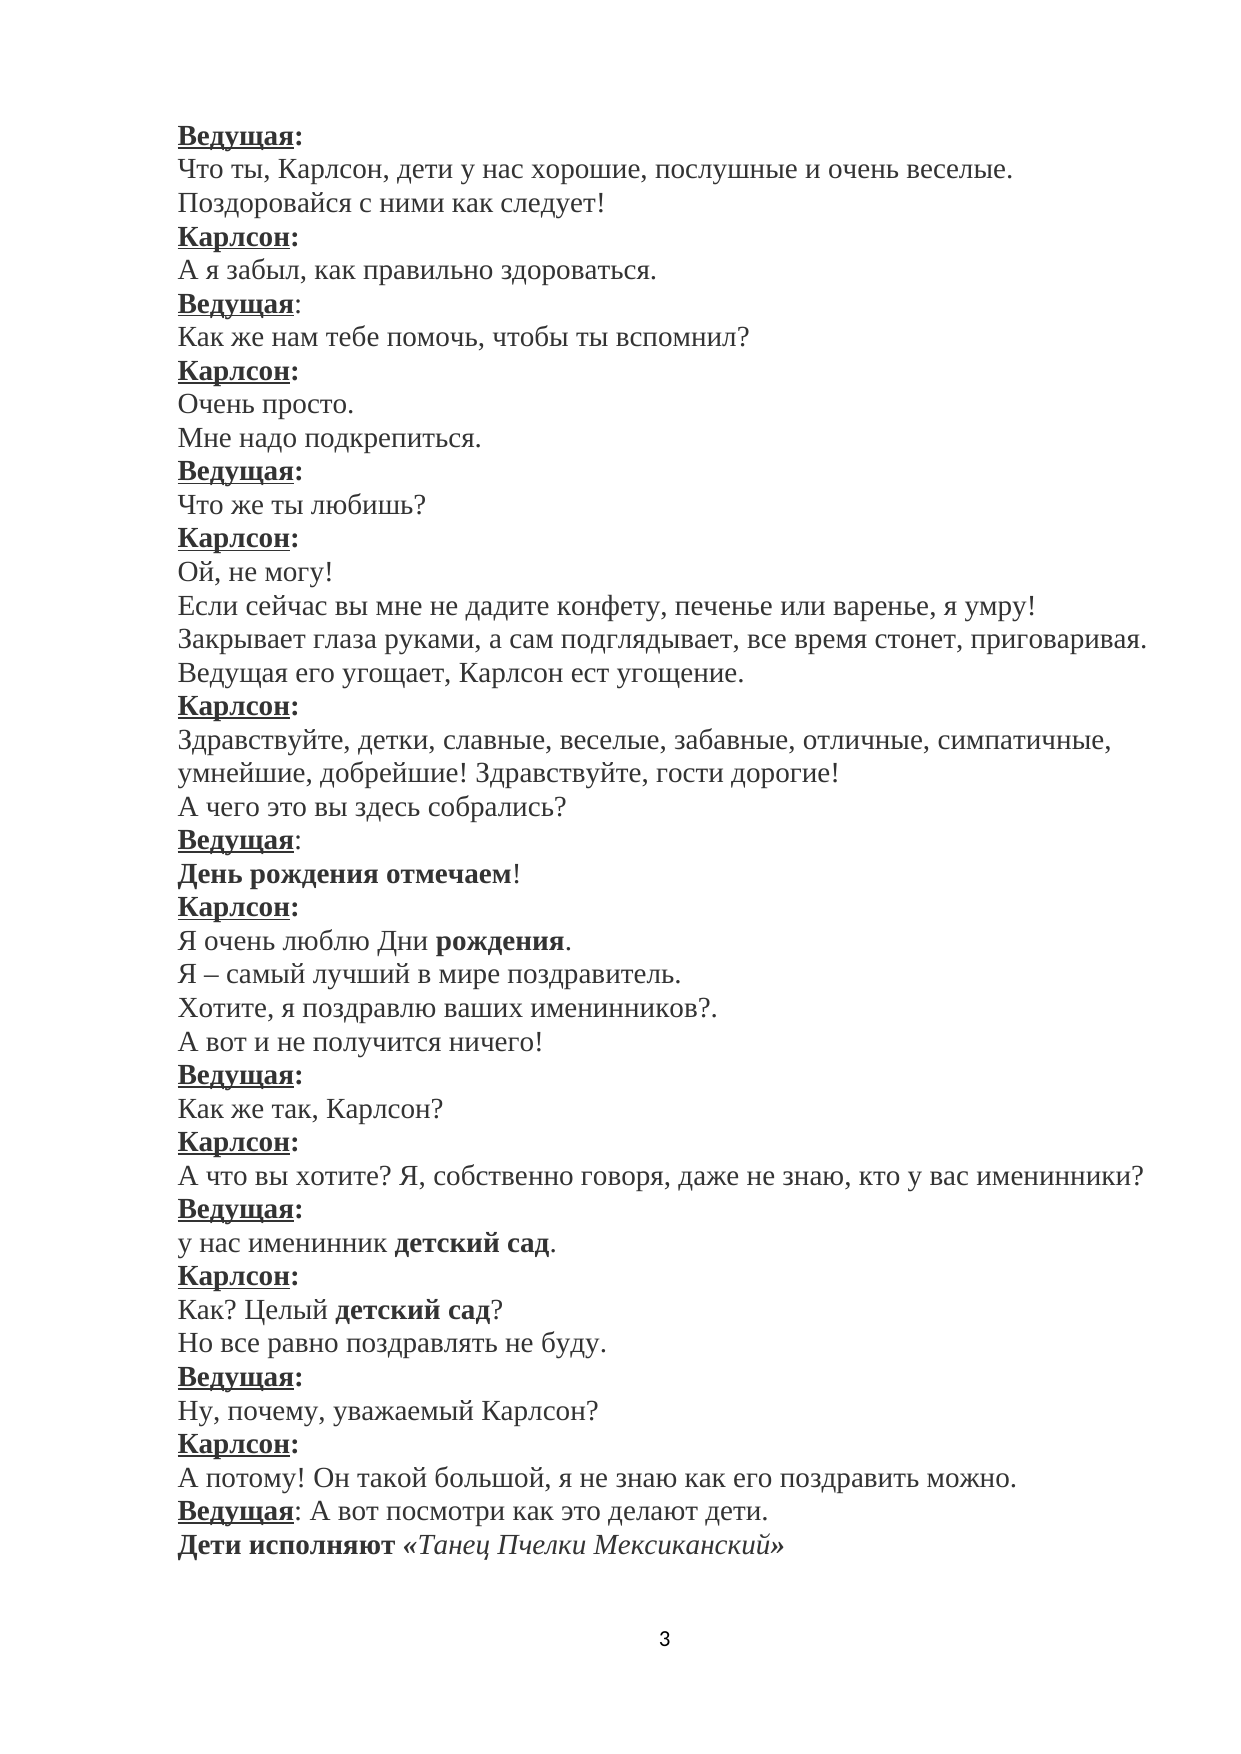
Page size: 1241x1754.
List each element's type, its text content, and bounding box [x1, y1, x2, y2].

text Я очень люблю Дни рождения. [177, 923, 1152, 957]
text А вот и не получится ничего! [177, 1024, 1152, 1057]
text А потому! Он такой большой, я не знаю как его поздравить можно. [177, 1460, 1152, 1493]
text Карлсон: [177, 1258, 1152, 1292]
text День рождения отмечаем! [177, 856, 1152, 889]
text Ведущая: [177, 453, 1152, 487]
text Здравствуйте, детки, славные, веселые, забавные, отличные, симпатичные, умнейшие, добрейшие! Здравствуйте, гости дорогие! [177, 722, 1152, 789]
text Как же так, Карлсон? [177, 1091, 1152, 1124]
text Карлсон: [177, 1426, 1152, 1460]
text А чего это вы здесь собрались? [177, 789, 1152, 822]
text А я забыл, как правильно здороваться. [177, 252, 1152, 286]
text Что ты, Карлсон, дети у нас хорошие, послушные и очень веселые. Поздоровайся с ними как следует! [177, 152, 1152, 219]
text Карлсон: [177, 889, 1152, 923]
text Дети исполняют «Танец Пчелки Мексиканский» [177, 1527, 1152, 1560]
text Ну, почему, уважаемый Карлсон? [177, 1393, 1152, 1426]
text Карлсон: [177, 521, 1152, 554]
text Ведущая: [177, 118, 1152, 152]
text Карлсон: [177, 219, 1152, 252]
text Ведущая: [177, 286, 1152, 319]
text Мне надо подкрепиться. [177, 420, 1152, 453]
text Карлсон: [177, 353, 1152, 386]
text Очень просто. [177, 386, 1152, 420]
text Я – самый лучший в мире поздравитель. [177, 957, 1152, 990]
text Хотите, я поздравлю ваших именинников?. [177, 990, 1152, 1024]
text Ведущая: [177, 822, 1152, 856]
text Ой, не могу! [177, 554, 1152, 588]
text у нас именинник детский сад. [177, 1225, 1152, 1258]
text Ведущая: [177, 1359, 1152, 1393]
text Ведущая: [177, 1191, 1152, 1225]
text Ведущая: А вот посмотри как это делают дети. [177, 1493, 1152, 1527]
text Что же ты любишь? [177, 487, 1152, 521]
text Но все равно поздравлять не буду. [177, 1326, 1152, 1359]
text А что вы хотите? Я, собственно говоря, даже не знаю, кто у вас именинники? [177, 1158, 1152, 1191]
text Закрывает глаза руками, а сам подглядывает, все время стонет, приговаривая. Ведущая его угощает, Карлсон ест угощение. [177, 621, 1152, 688]
text Карлсон: [177, 688, 1152, 722]
text Карлсон: [177, 1124, 1152, 1158]
text Как же нам тебе помочь, чтобы ты вспомнил? [177, 319, 1152, 353]
text Если сейчас вы мне не дадите конфету, печенье или варенье, я умру! [177, 588, 1152, 621]
text Как? Целый детский сад? [177, 1292, 1152, 1326]
text Ведущая: [177, 1057, 1152, 1091]
